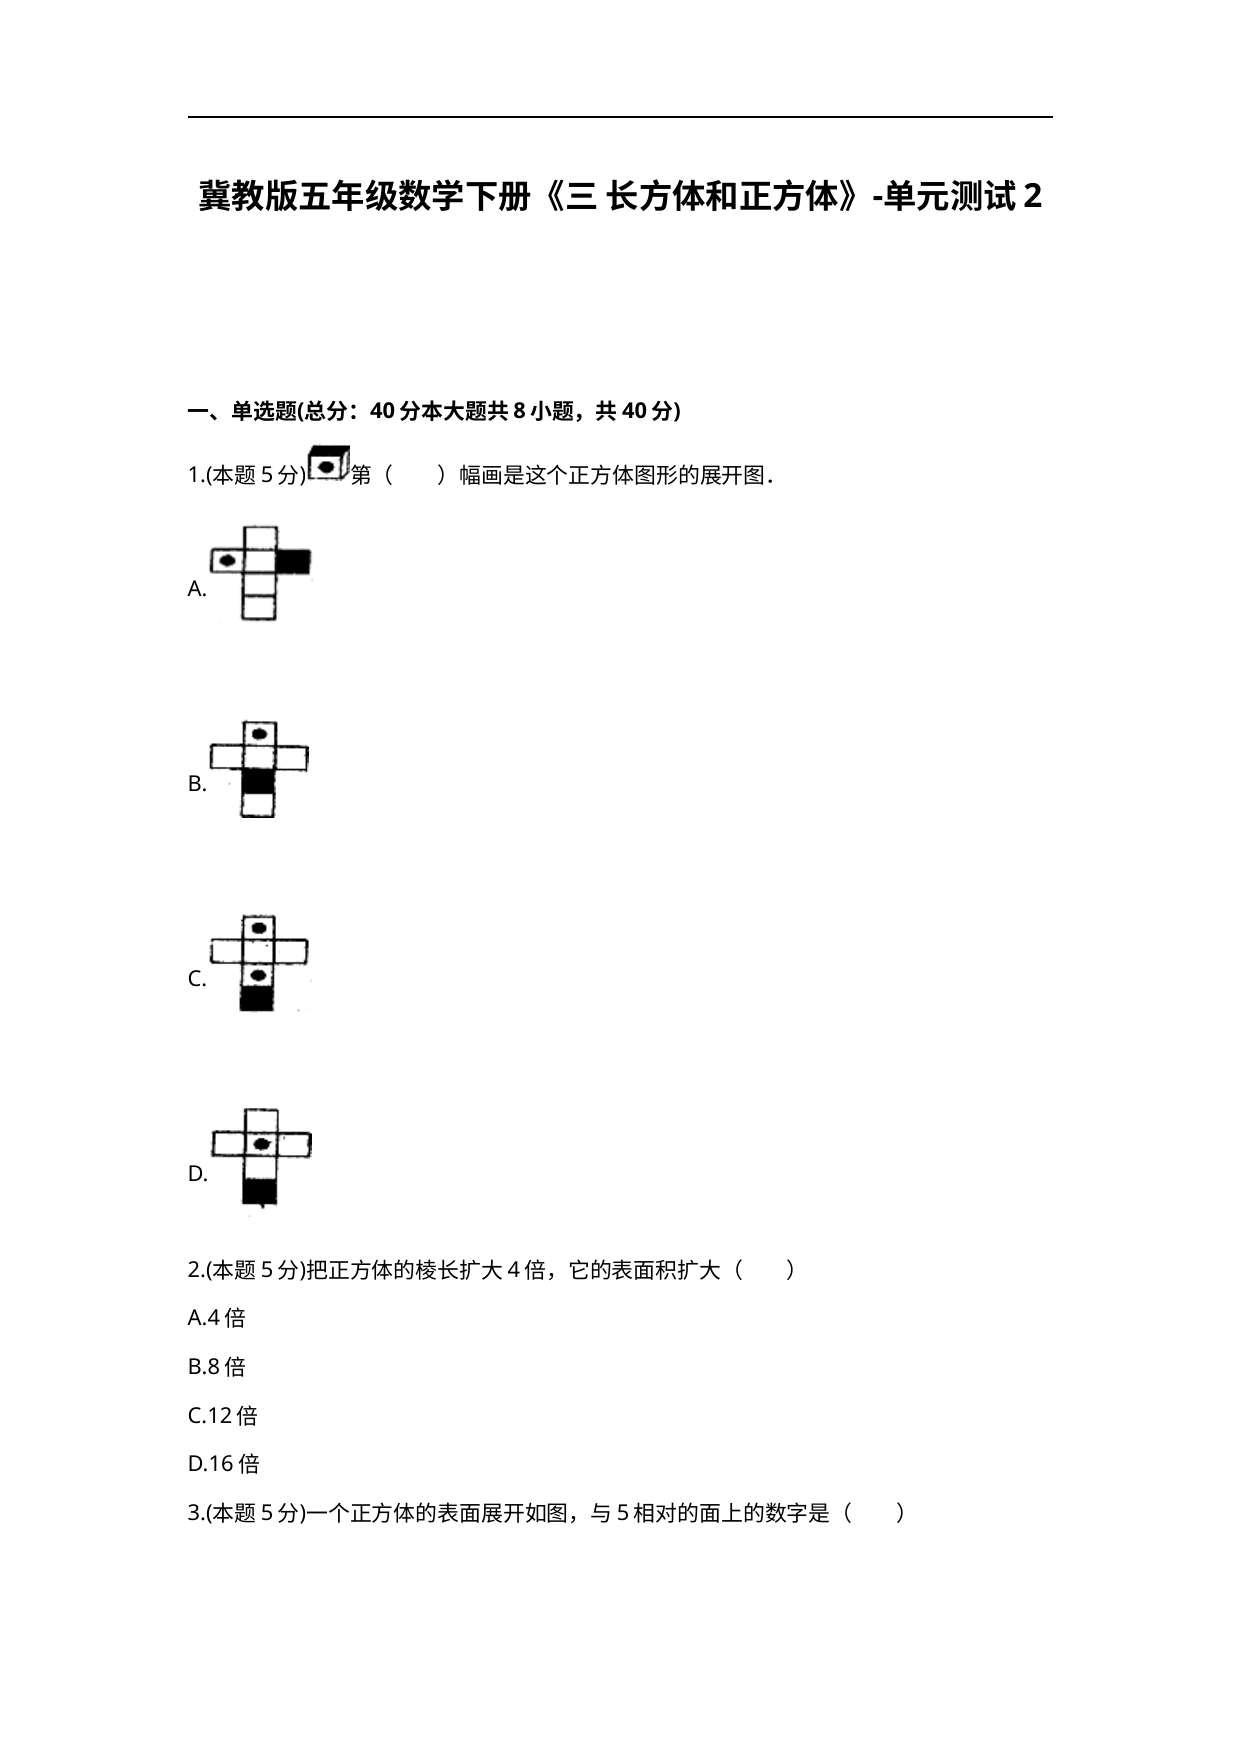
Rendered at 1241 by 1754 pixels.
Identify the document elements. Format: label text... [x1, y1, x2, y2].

text A.4倍 B.8倍 C.12倍 D.16倍 [187, 1301, 1053, 1479]
picture [207, 912, 312, 1013]
text A. B. C. D. [187, 522, 1053, 1237]
picture [208, 1107, 312, 1217]
text 1.(本题5分)第（ ）幅画是这个正方体图形的展开图． [187, 442, 1053, 507]
text 2.(本题5分)把正方体的棱长扩大4倍，它的表面积扩大（ ） [187, 1252, 1053, 1285]
text 一、单选题(总分：40分本大题共8小题，共40分) [187, 393, 1053, 426]
picture [305, 441, 350, 481]
picture [207, 717, 309, 818]
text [187, 1495, 1053, 1528]
text 冀教版五年级数学下册《三 长方体和正方体》-单元测试2 [187, 162, 1053, 227]
picture [207, 522, 313, 624]
